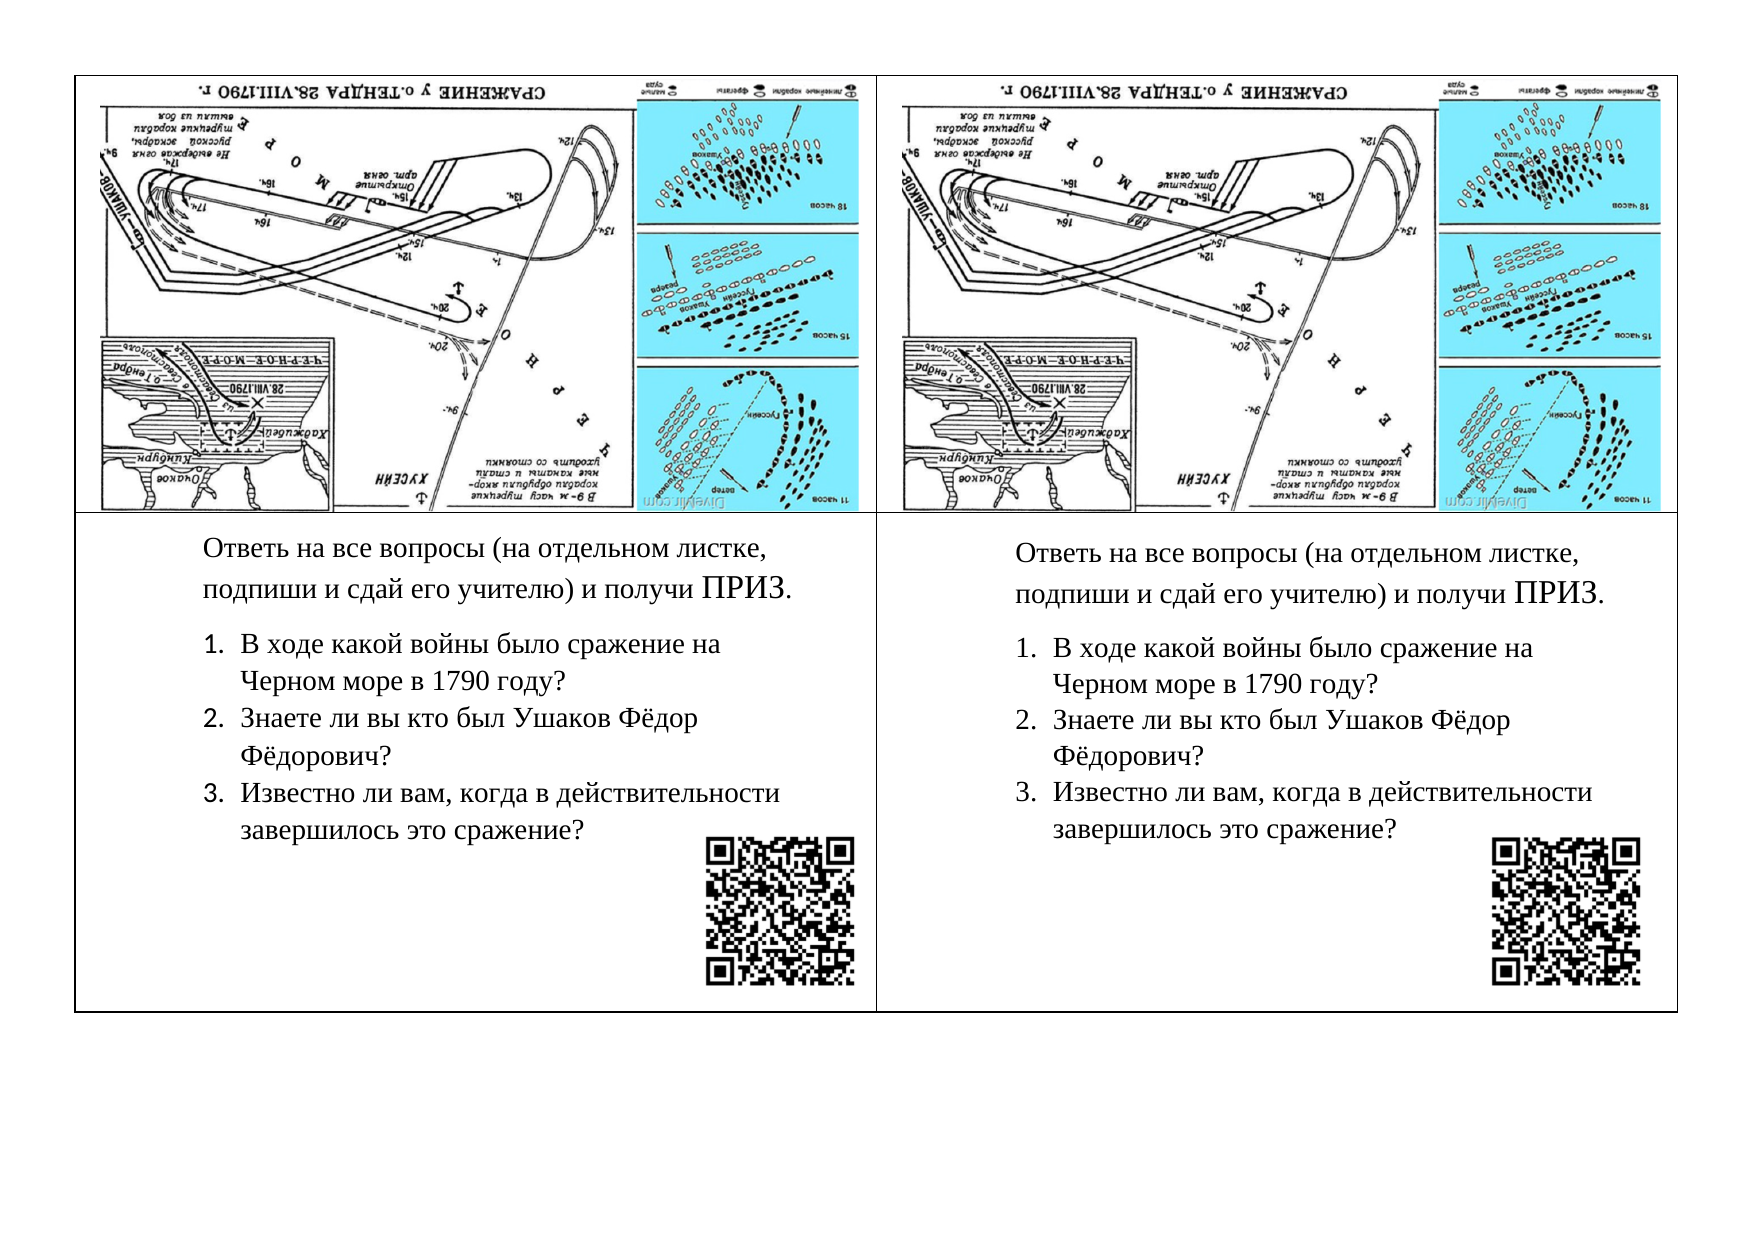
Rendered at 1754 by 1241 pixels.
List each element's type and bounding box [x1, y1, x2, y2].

picture [1482, 826, 1648, 994]
picture [903, 79, 1661, 512]
picture [101, 79, 859, 512]
table_cell [877, 513, 1677, 1011]
table_cell [76, 513, 876, 1011]
picture [697, 825, 862, 994]
table_header [877, 76, 1677, 512]
table_header [76, 76, 876, 512]
